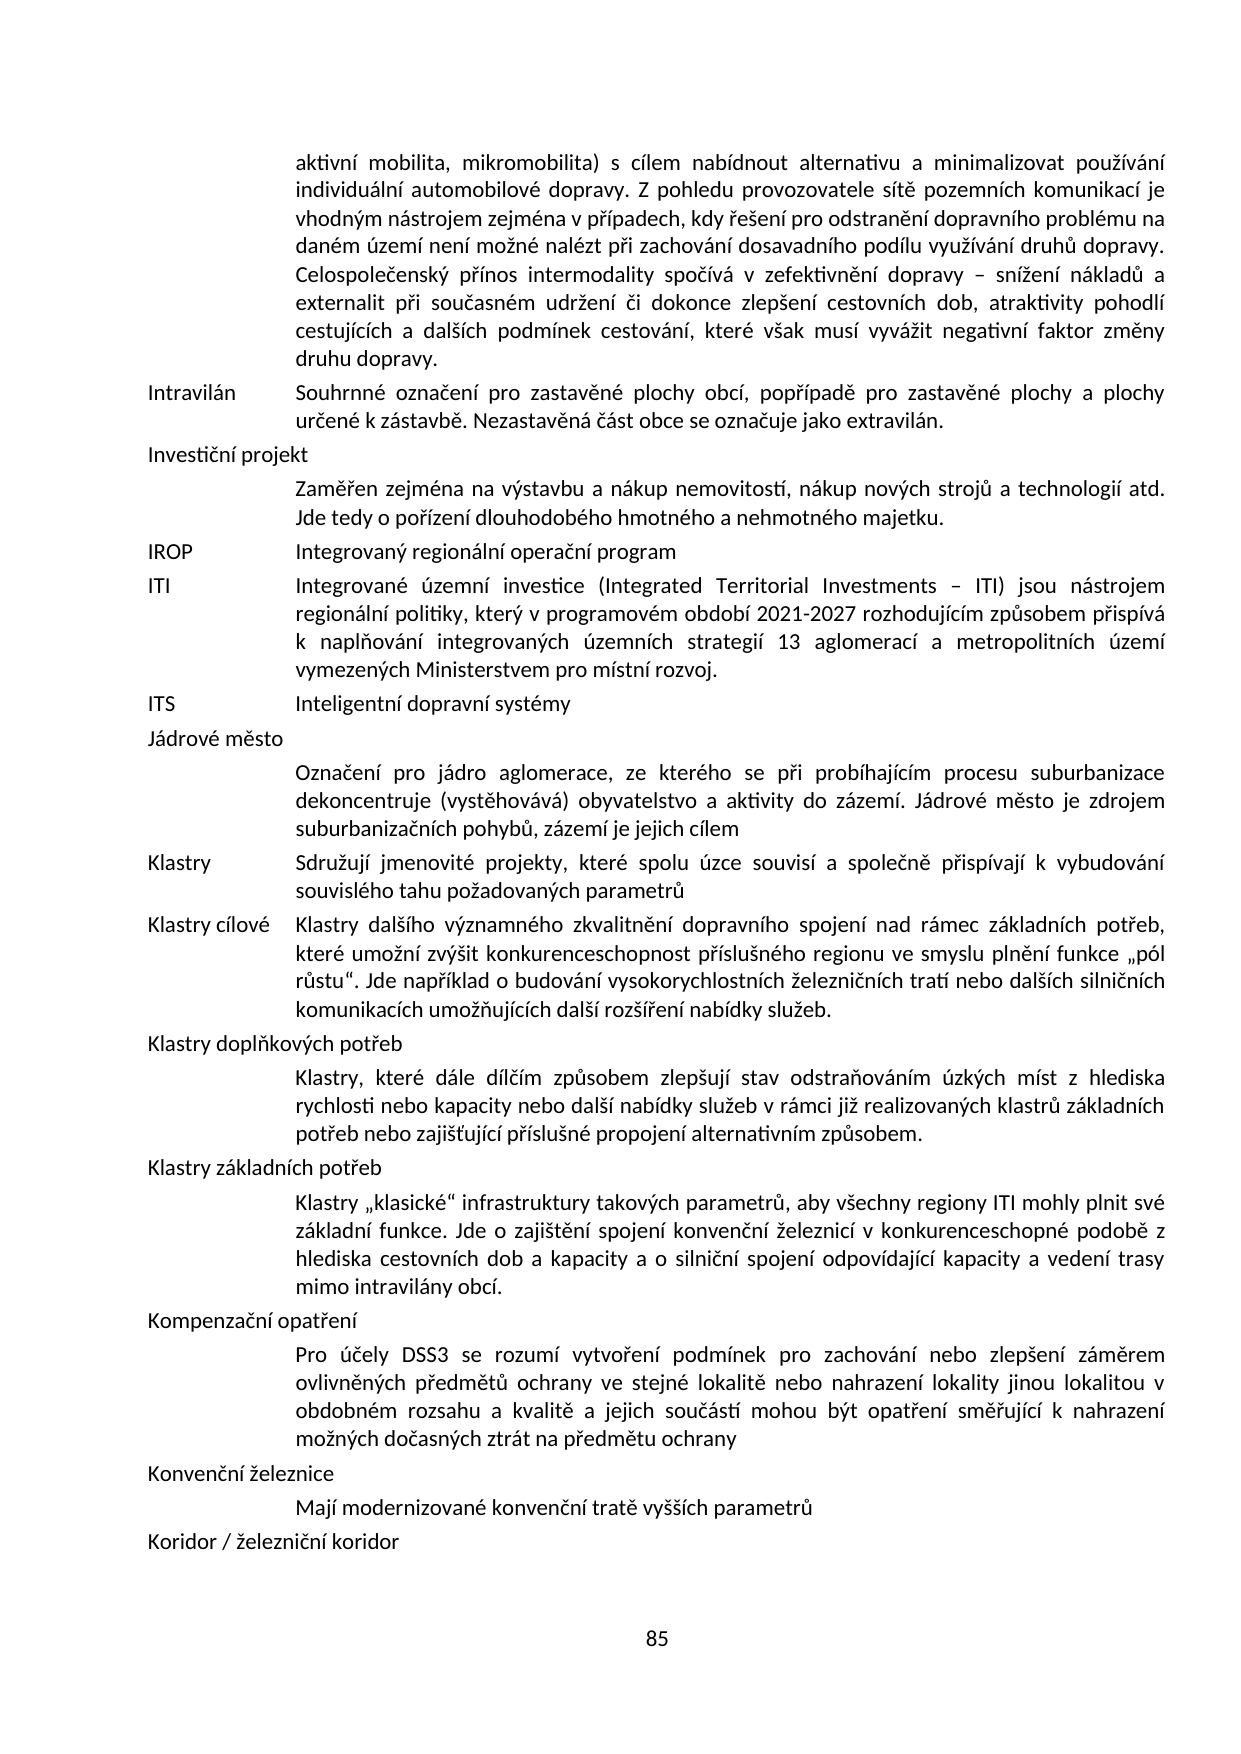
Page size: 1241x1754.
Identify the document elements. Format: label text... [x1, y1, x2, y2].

text IROP Integrovaný regionální operační program [148, 537, 1167, 565]
text Pro účely DSS3 se rozumí vytvoření podmínek pro zachování nebo zlepšení záměrem ovlivněných předmětů ochrany ve stejné lokalitě nebo nahrazení lokality jinou lokalitou v obdobném rozsahu a kvalitě a jejich součástí mohou být opatření směřující k nahrazení možných dočasných ztrát na předmětu ochrany [295, 1340, 1167, 1452]
text Zaměřen zejména na výstavbu a nákup nemovitostí, nákup nových strojů a technologií atd. Jde tedy o pořízení dlouhodobého hmotného a nehmotného majetku. [295, 474, 1167, 531]
text Kompenzační opatření [148, 1306, 1167, 1334]
text Konvenční železnice [148, 1459, 1167, 1487]
text ITI Integrované územní investice (Integrated Territorial Investments – ITI) jsou nástrojem regionální politiky, který v programovém období 2021-2027 rozhodujícím způsobem přispívá k naplňování integrovaných územních strategií 13 aglomerací a metropolitních území vymezených Ministerstvem pro místní rozvoj. [148, 571, 1167, 683]
text Mají modernizované konvenční tratě vyšších parametrů [295, 1493, 1167, 1521]
text Klastry, které dále dílčím způsobem zlepšují stav odstraňováním úzkých míst z hlediska rychlosti nebo kapacity nebo další nabídky služeb v rámci již realizovaných klastrů základních potřeb nebo zajišťující příslušné propojení alternativním způsobem. [295, 1063, 1167, 1147]
text Investiční projekt [148, 440, 1167, 468]
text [295, 148, 1167, 372]
text Intravilán Souhrnné označení pro zastavěné plochy obcí, popřípadě pro zastavěné plochy a plochy určené k zástavbě. Nezastavěná část obce se označuje jako extravilán. [148, 378, 1167, 434]
text Jádrové město [148, 724, 1167, 752]
text Klastry Sdružují jmenovité projekty, které spolu úzce souvisí a společně přispívají k vybudování souvislého tahu požadovaných parametrů [148, 848, 1167, 904]
text Klastry základních potřeb [148, 1153, 1167, 1182]
text Klastry cílové Klastry dalšího významného zkvalitnění dopravního spojení nad rámec základních potřeb, které umožní zvýšit konkurenceschopnost příslušného regionu ve smyslu plnění funkce „pól růstu“. Jde například o budování vysokorychlostních železničních tratí nebo dalších silničních komunikacích umožňujících další rozšíření nabídky služeb. [148, 911, 1167, 1023]
text Označení pro jádro aglomerace, ze kterého se při probíhajícím procesu suburbanizace dekoncentruje (vystěhovává) obyvatelstvo a aktivity do zázemí. Jádrové město je zdrojem suburbanizačních pohybů, zázemí je jejich cílem [295, 758, 1167, 842]
text Klastry „klasické“ infrastruktury takových parametrů, aby všechny regiony ITI mohly plnit své základní funkce. Jde o zajištění spojení konvenční železnicí v konkurenceschopné podobě z hlediska cestovních dob a kapacity a o silniční spojení odpovídající kapacity a vedení trasy mimo intravilány obcí. [295, 1188, 1167, 1300]
text Koridor / železniční koridor [148, 1527, 1167, 1555]
text Klastry doplňkových potřeb [148, 1029, 1167, 1057]
text ITS Inteligentní dopravní systémy [148, 689, 1167, 717]
